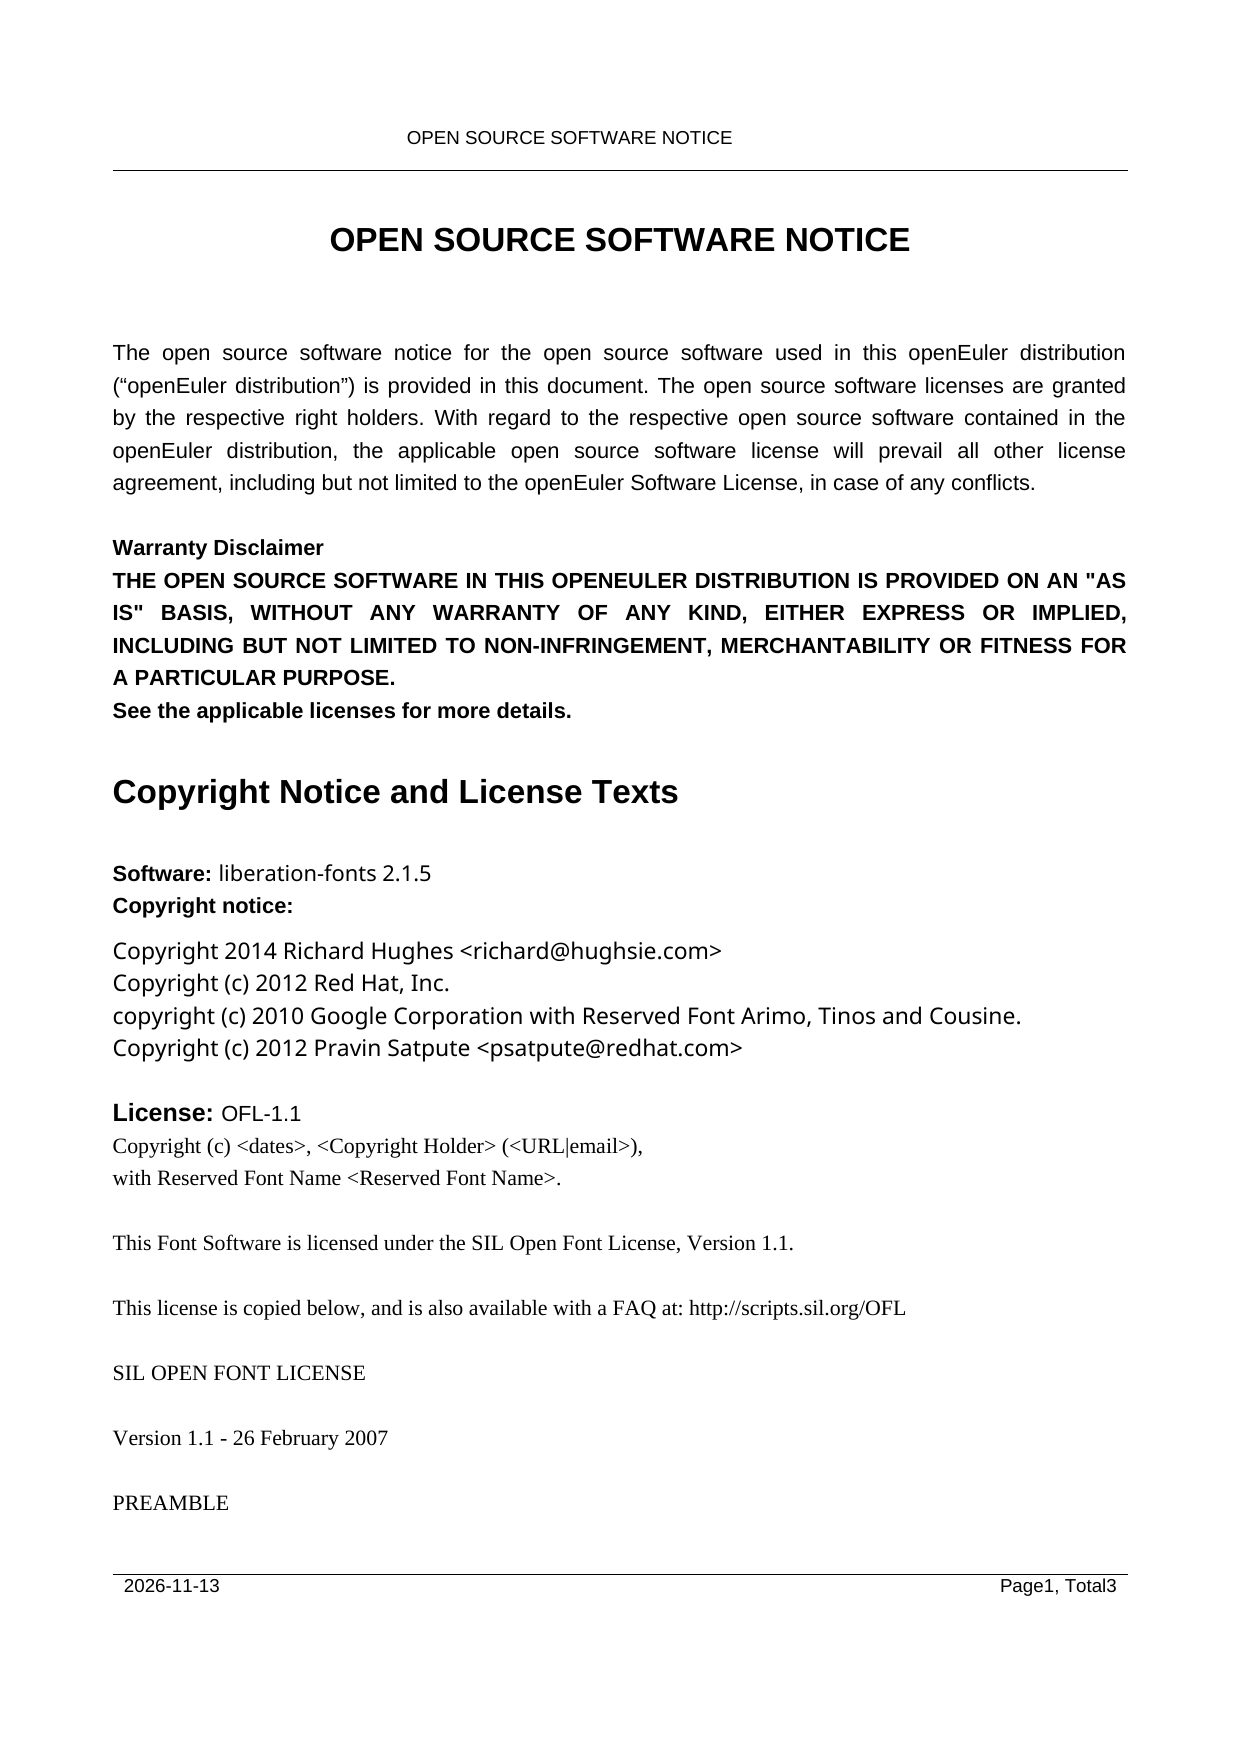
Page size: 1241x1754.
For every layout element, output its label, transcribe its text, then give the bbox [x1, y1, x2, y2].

text Warranty Disclaimer [112, 531, 1128, 564]
text License: OFL-1.1 [112, 1096, 1128, 1129]
text Copyright notice: [112, 889, 1128, 921]
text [112, 1129, 1128, 1519]
text Copyright 2014 Richard Hughes <richard@hughsie.com> Copyright (c) 2012 Red Hat, Inc. copyright (c) 2010 Google Corporation with Reserved Font Arimo, Tinos and Cousine. Copyright (c) 2012 Pravin Satpute <psatpute@redhat.com> [112, 934, 1128, 1096]
title Software: liberation-fonts 2.1.5 [112, 856, 1128, 889]
text Copyright Notice and License Texts [112, 759, 1128, 824]
text The open source software notice for the open source software used in this openEuler distribution (“openEuler distribution”) is provided in this document. The open source software licenses are granted by the respective right holders. With regard to the respective open source software contained in the openEuler distribution, the applicable open source software license will prevail all other license agreement, including but not limited to the openEuler Software License, in case of any conflicts. [112, 336, 1128, 499]
text THE OPEN SOURCE SOFTWARE IN THIS OPENEULER DISTRIBUTION IS PROVIDED ON AN "AS IS" BASIS, WITHOUT ANY WARRANTY OF ANY KIND, EITHER EXPRESS OR IMPLIED, INCLUDING BUT NOT LIMITED TO NON-INFRINGEMENT, MERCHANTABILITY OR FITNESS FOR A PARTICULAR PURPOSE. See the applicable licenses for more details. [112, 564, 1128, 726]
text OPEN SOURCE SOFTWARE NOTICE [112, 206, 1128, 271]
